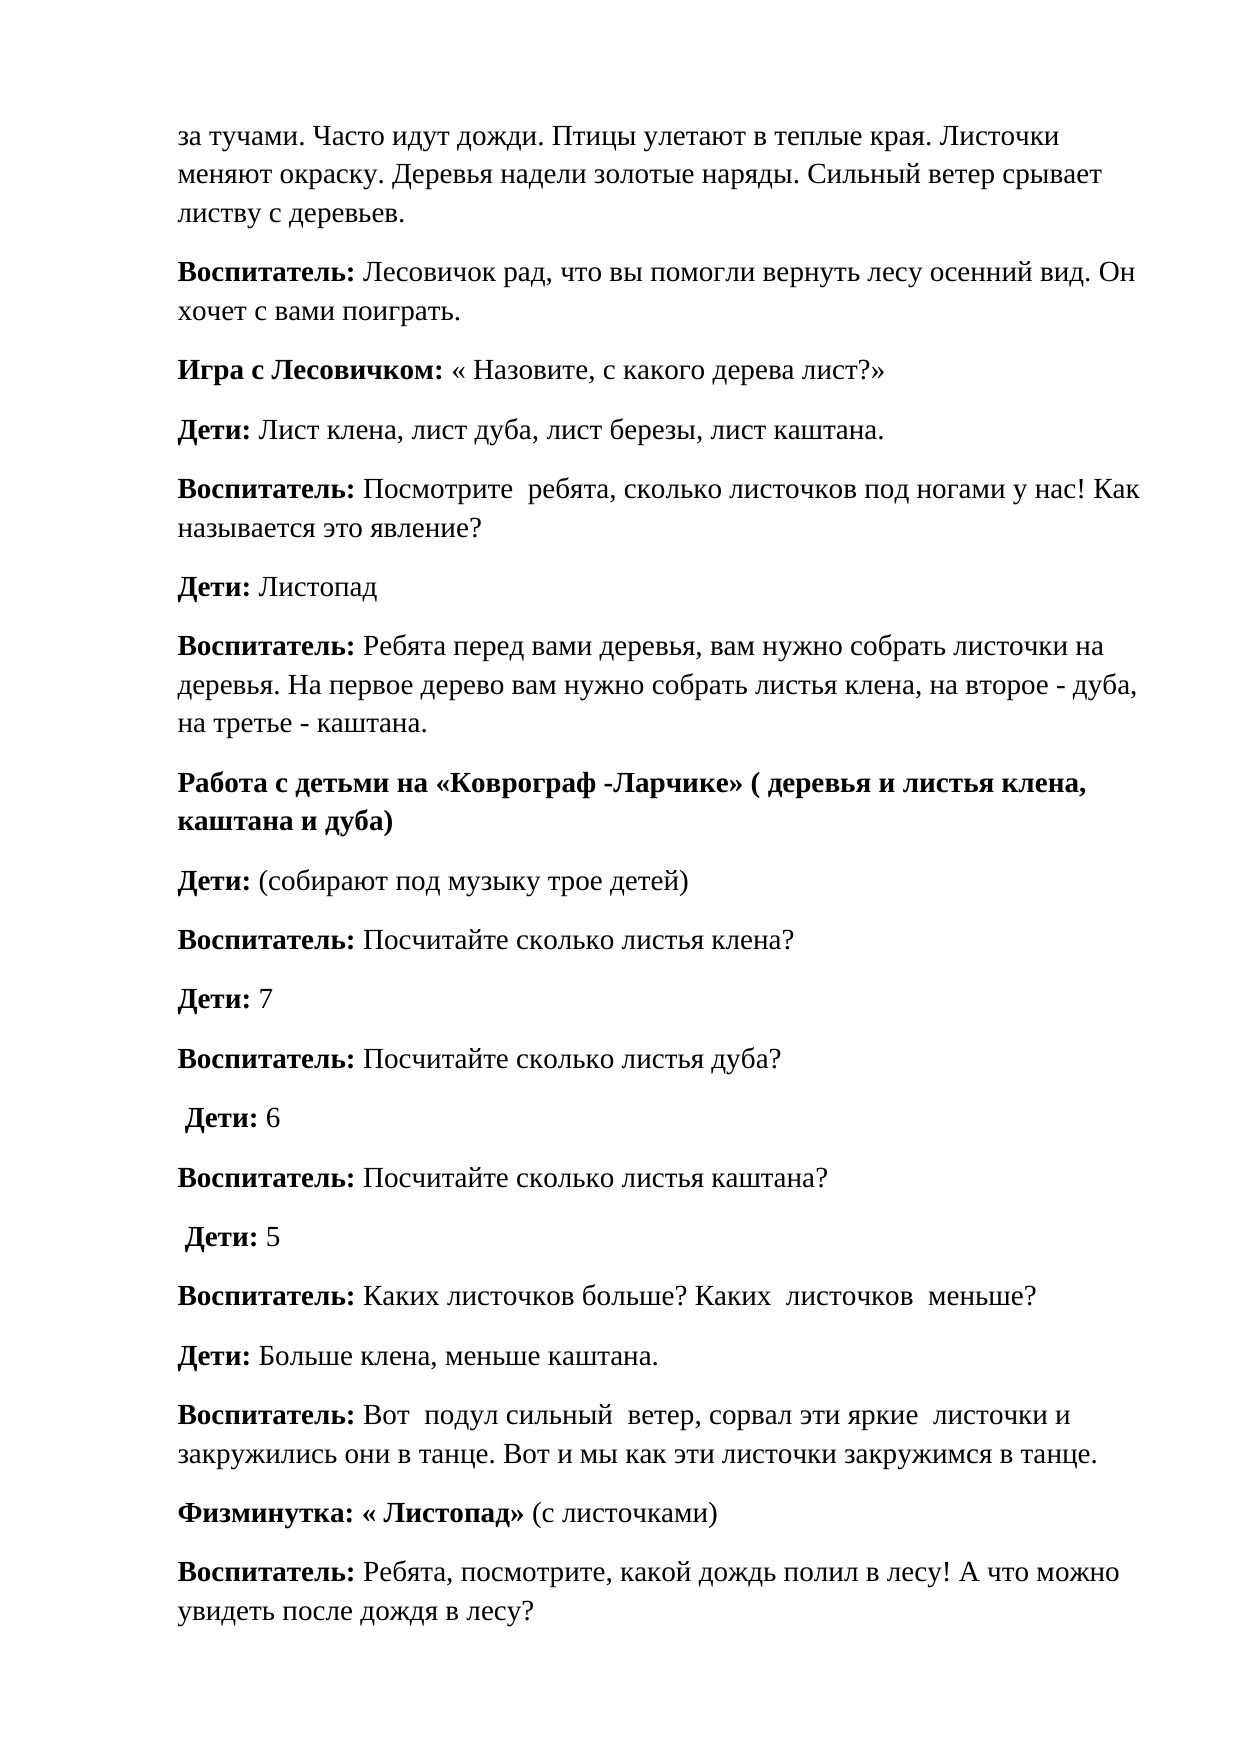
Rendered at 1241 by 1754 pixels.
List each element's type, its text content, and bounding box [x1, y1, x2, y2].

text Дети: Листопад [177, 569, 1152, 603]
text Воспитатель: Лесовичок рад, что вы помогли вернуть лесу осенний вид. Он хочет с вами поиграть. [177, 254, 1152, 327]
text Воспитатель: Посчитайте сколько листья клена? [177, 922, 1152, 956]
text Работа с детьми на «Коврограф -Ларчике» ( деревья и листья клена, каштана и дуба) [177, 765, 1152, 837]
text Воспитатель: Посмотрите ребята, сколько листочков под ногами у нас! Как называется это явление? [177, 471, 1152, 543]
text Воспитатель: Посчитайте сколько листья дуба? [177, 1041, 1152, 1074]
text Воспитатель: Каких листочков больше? Каких листочков меньше? [177, 1278, 1152, 1312]
text Физминутка: « Листопад» (с листочками) [177, 1495, 1152, 1529]
text Воспитатель: Вот подул сильный ветер, сорвал эти яркие листочки и закружились они в танце. Вот и мы как эти листочки закружимся в танце. [177, 1397, 1152, 1469]
text Воспитатель: Посчитайте сколько листья каштана? [177, 1160, 1152, 1193]
text Дети: Лист клена, лист дуба, лист березы, лист каштана. [177, 412, 1152, 445]
text Дети: 6 [177, 1100, 1152, 1134]
text Дети: 7 [177, 982, 1152, 1015]
text Дети: Больше клена, меньше каштана. [177, 1338, 1152, 1371]
text Воспитатель: Ребята перед вами деревья, вам нужно собрать листочки на деревья. На первое дерево вам нужно собрать листья клена, на второе - дуба, на третье - каштана. [177, 628, 1152, 739]
text Воспитатель: Ребята, посмотрите, какой дождь полил в лесу! А что можно увидеть после дождя в лесу? [177, 1554, 1152, 1627]
text Дети: (собирают под музыку трое детей) [177, 863, 1152, 896]
text Игра с Лесовичком: « Назовите, с какого дерева лист?» [177, 352, 1152, 386]
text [177, 118, 1152, 229]
text Дети: 5 [177, 1219, 1152, 1253]
